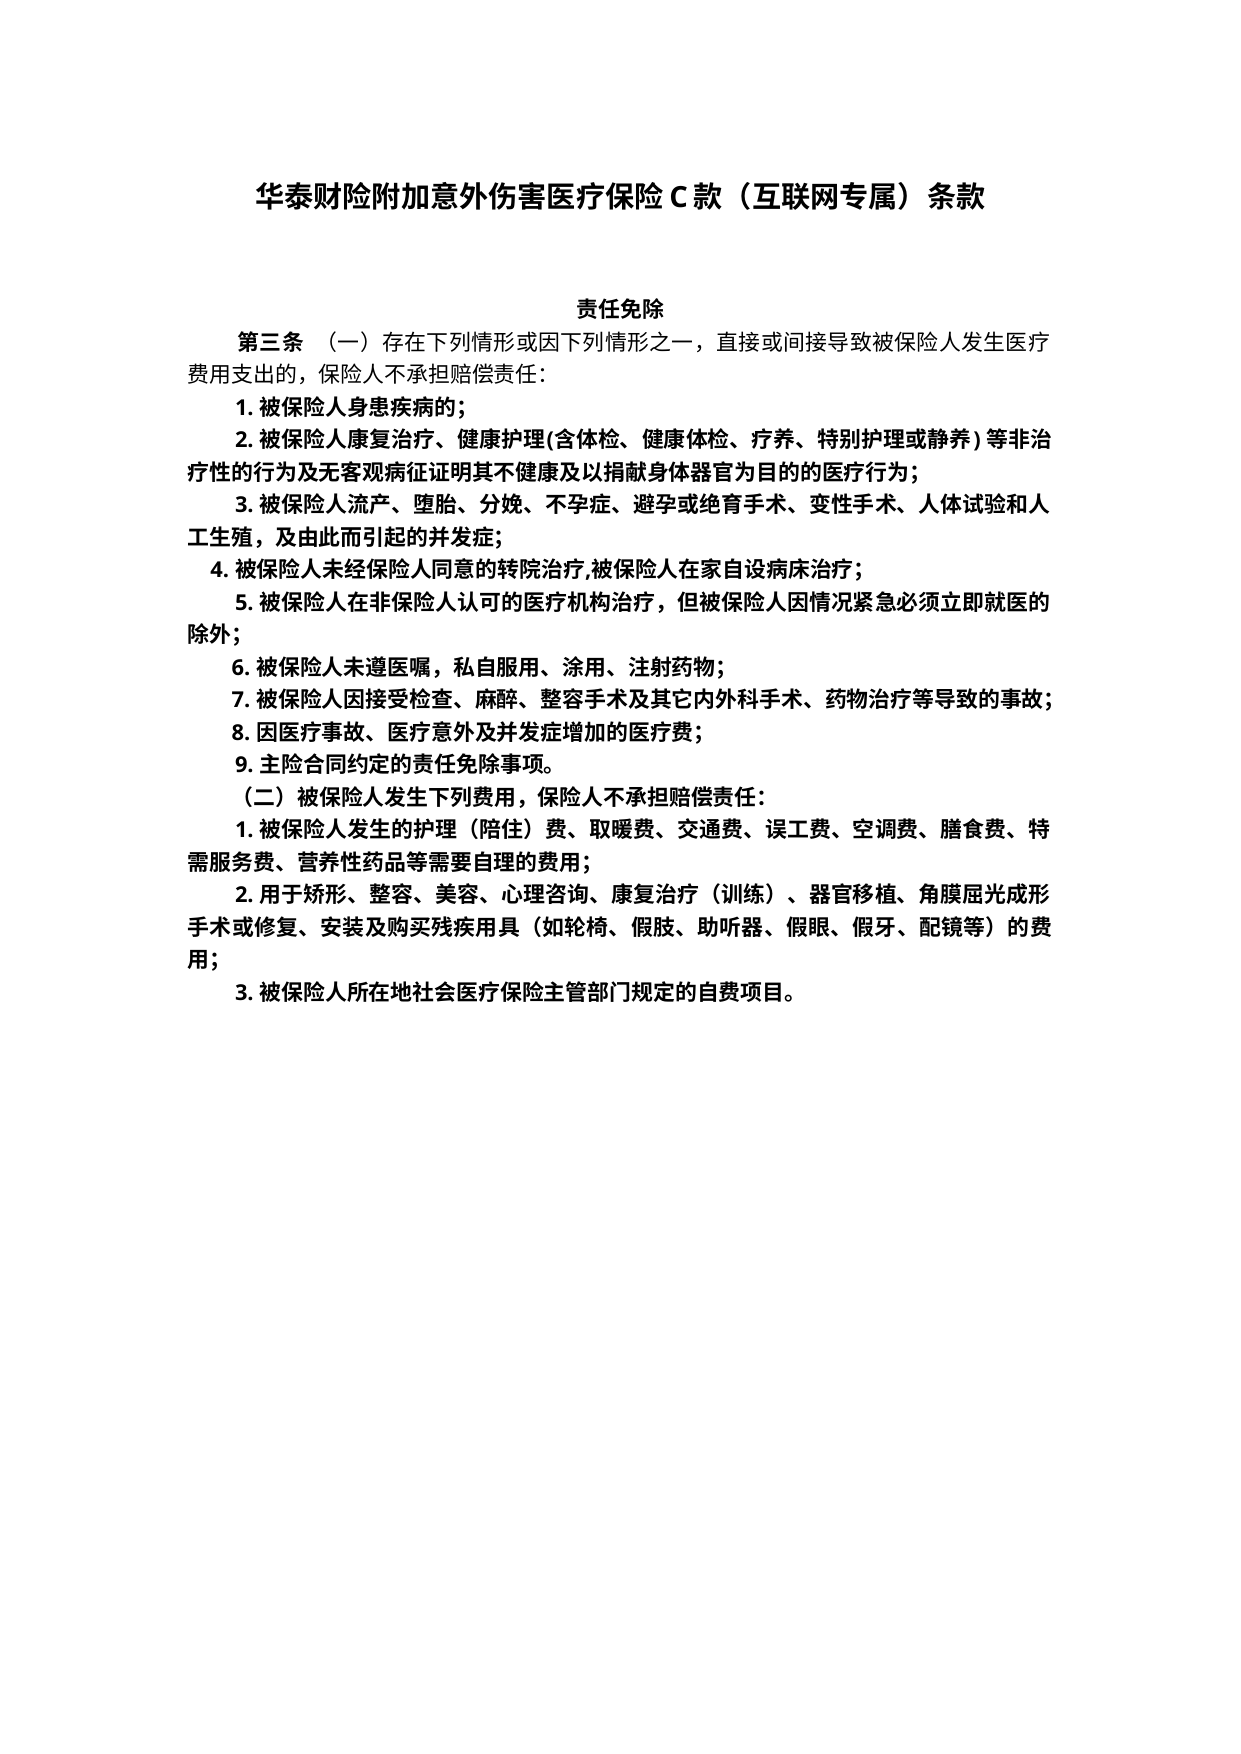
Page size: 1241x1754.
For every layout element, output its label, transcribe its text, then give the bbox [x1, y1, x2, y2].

text 2. 用于矫形、整容、美容、心理咨询、康复治疗（训练）、器官移植、角膜屈光成形手术或修复、安装及购买残疾用具（如轮椅、假肢、助听器、假眼、假牙、配镜等）的费用； [187, 877, 1053, 974]
text 4. 被保险人未经保险人同意的转院治疗,被保险人在家自设病床治疗； [187, 552, 1053, 584]
text 9. 主险合同约定的责任免除事项。 [187, 747, 1053, 779]
text 3. 被保险人流产、堕胎、分娩、不孕症、避孕或绝育手术、变性手术、人体试验和人工生殖，及由此而引起的并发症； [187, 487, 1053, 552]
text 7. 被保险人因接受检查、麻醉、整容手术及其它内外科手术、药物治疗等导致的事故； [187, 682, 1053, 714]
text 第三条 （一）存在下列情形或因下列情形之一，直接或间接导致被保险人发生医疗费用支出的，保险人不承担赔偿责任： [187, 324, 1053, 389]
text 1. 被保险人身患疾病的； [187, 389, 1053, 422]
text （二）被保险人发生下列费用，保险人不承担赔偿责任： [187, 779, 1053, 812]
text 1. 被保险人发生的护理（陪住）费、取暖费、交通费、误工费、空调费、膳食费、特需服务费、营养性药品等需要自理的费用； [187, 812, 1053, 877]
text 8. 因医疗事故、医疗意外及并发症增加的医疗费； [187, 714, 1053, 747]
text 6. 被保险人未遵医嘱，私自服用、涂用、注射药物； [187, 649, 1053, 682]
text 责任免除 [187, 292, 1053, 324]
text 华泰财险附加意外伤害医疗保险C款（互联网专属）条款 [187, 162, 1053, 227]
text 5. 被保险人在非保险人认可的医疗机构治疗，但被保险人因情况紧急必须立即就医的除外； [187, 584, 1053, 649]
text 3. 被保险人所在地社会医疗保险主管部门规定的自费项目。 [187, 974, 1053, 1007]
text 2. 被保险人康复治疗、健康护理(含体检、健康体检、疗养、特别护理或静养) 等非治疗性的行为及无客观病征证明其不健康及以捐献身体器官为目的的医疗行为； [187, 422, 1053, 487]
